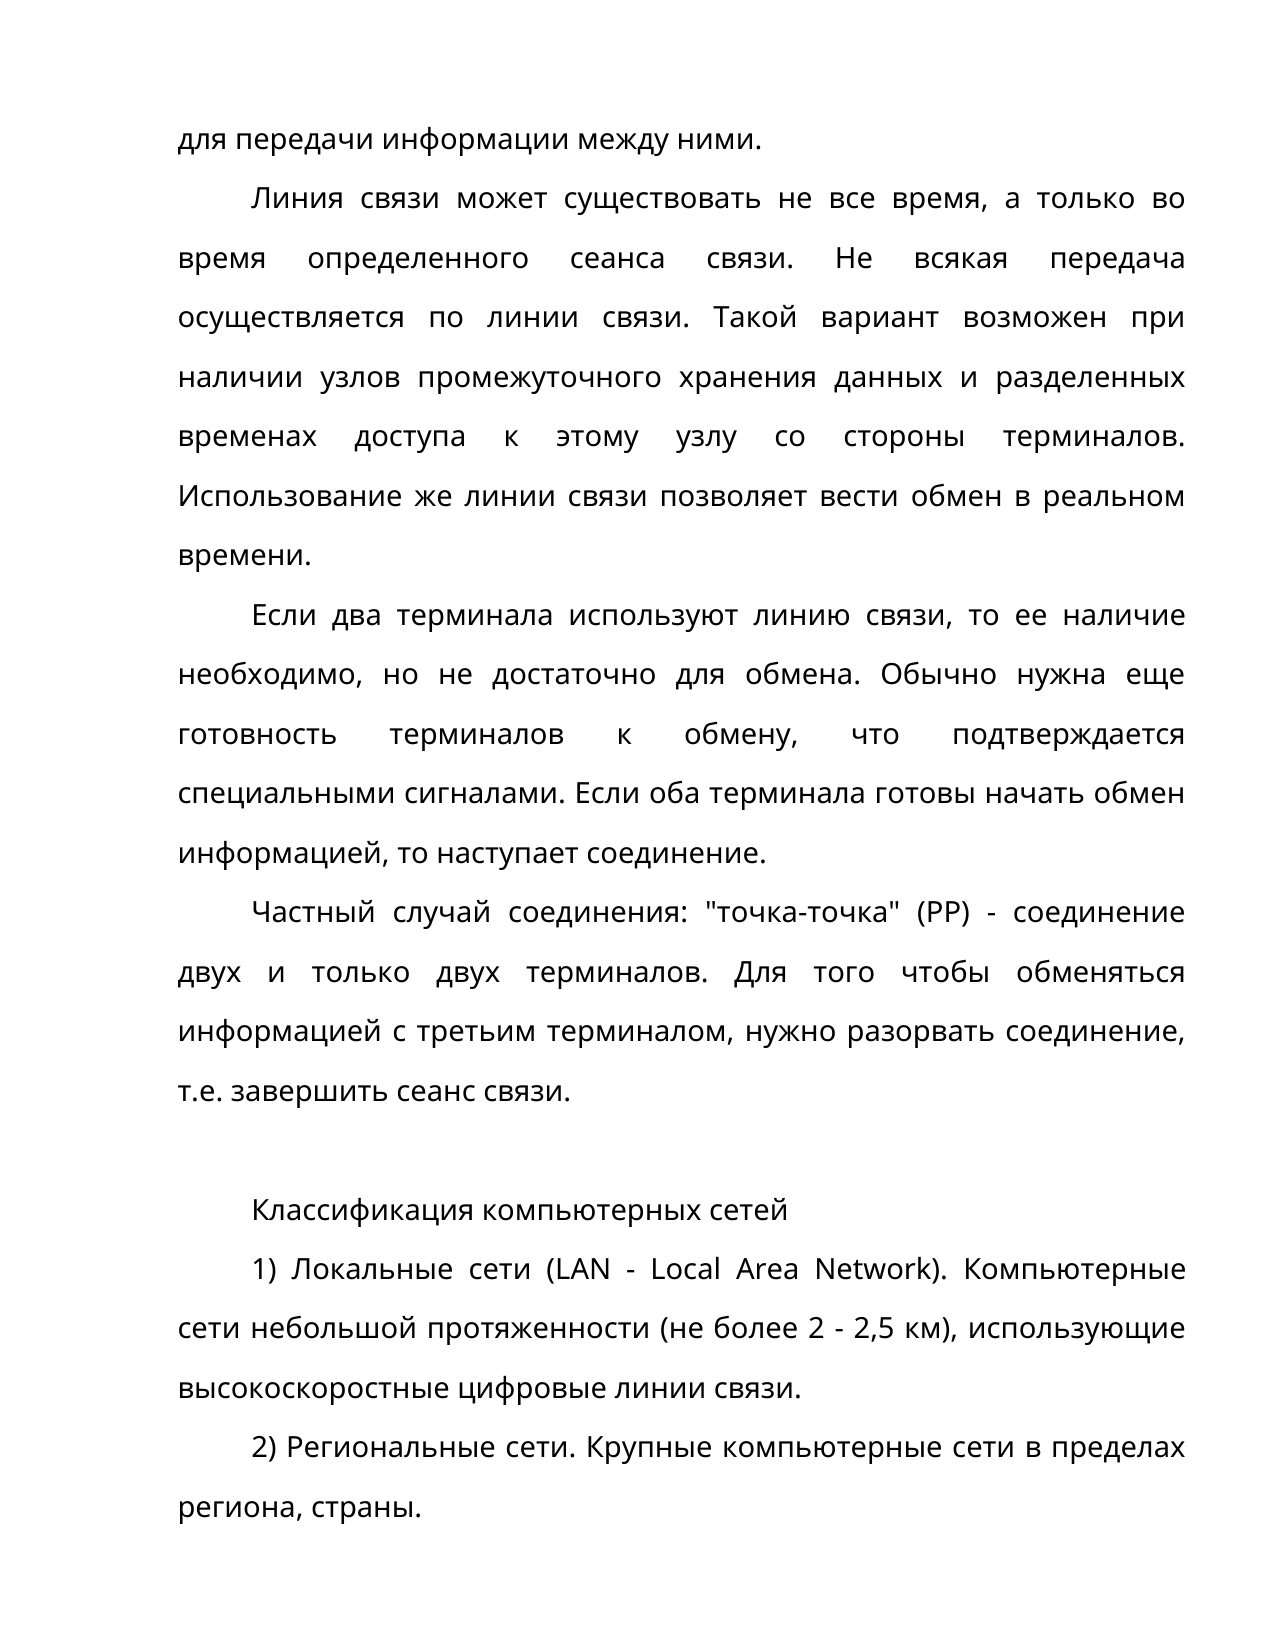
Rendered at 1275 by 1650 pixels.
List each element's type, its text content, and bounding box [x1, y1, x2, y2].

text 1) Локальные сети (LAN - Local Area Network). Компьютерные сети небольшой протяженности (не более 2 - 2,5 км), использующие высокоскоростные цифровые линии связи. [177, 1248, 1186, 1407]
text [177, 118, 1186, 158]
text 2) Региональные сети. Крупные компьютерные сети в пределах региона, страны. [177, 1427, 1186, 1526]
text Если два терминала используют линию связи, то ее наличие необходимо, но не достаточно для обмена. Обычно нужна еще готовность терминалов к обмену, что подтверждается специальными сигналами. Если оба терминала готовы начать обмен информацией, то наступает соединение. [177, 594, 1186, 872]
text Классификация компьютерных сетейсеть сигнал информация [177, 1189, 1186, 1228]
text Частный случай соединения: "точка-точка" (PP) - соединение двух и только двух терминалов. Для того чтобы обменяться информацией с третьим терминалом, нужно разорвать соединение, т.е. завершить сеанс связи. [177, 891, 1186, 1109]
text Линия связи может существовать не все время, а только во время определенного сеанса связи. Не всякая передача осуществляется по линии связи. Такой вариант возможен при наличии узлов промежуточного хранения данных и разделенных временах доступа к этому узлу со стороны терминалов. Использование же линии связи позволяет вести обмен в реальном времени. [177, 178, 1186, 574]
